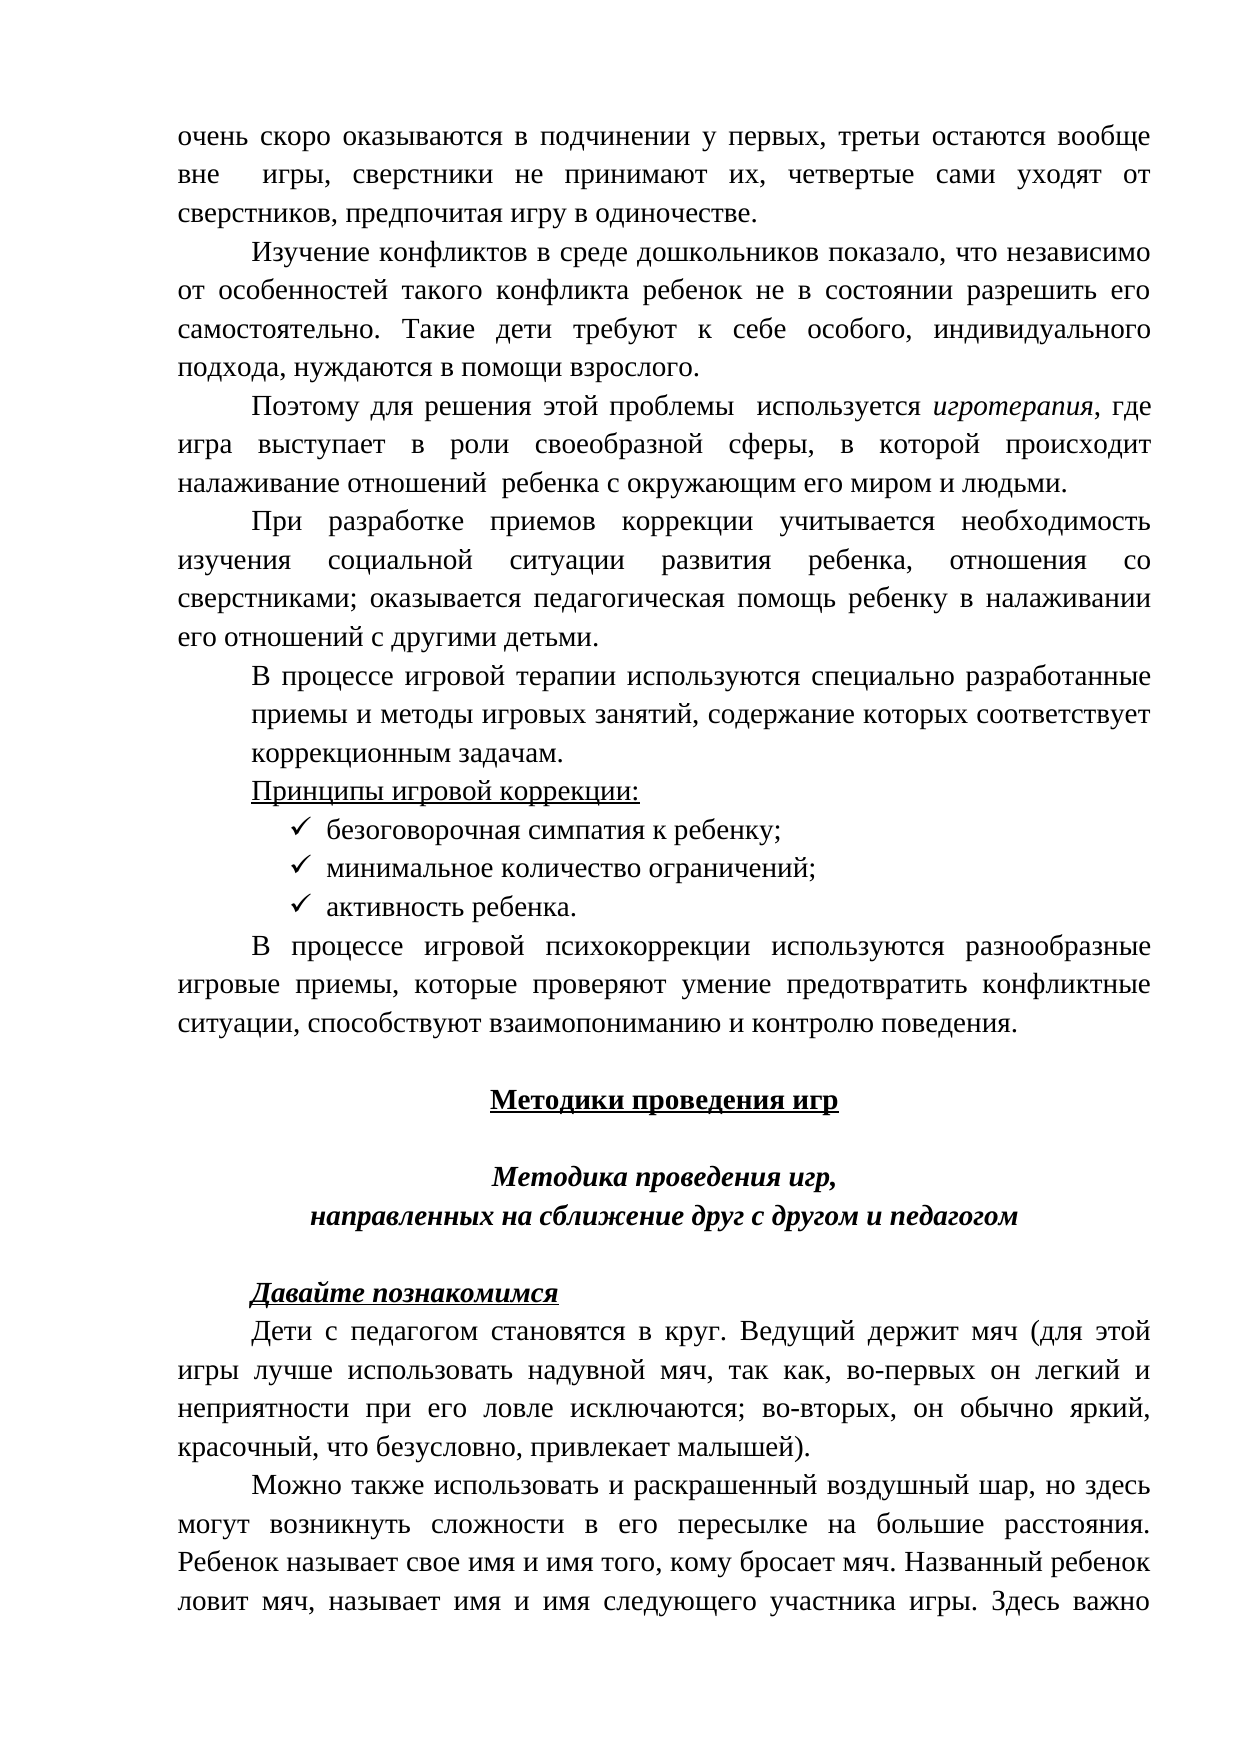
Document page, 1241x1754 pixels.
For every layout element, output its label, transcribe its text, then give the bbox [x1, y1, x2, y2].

text направленных на сближение друг с другом и педагогом [177, 1198, 1152, 1231]
list безоговорочная симпатия к ребенку; [288, 812, 1152, 846]
text Изучение конфликтов в среде дошкольников показало, что независимо от особенностей такого конфликта ребенок не в состоянии разрешить его самостоятельно. Такие дети требуют к себе особого, индивидуального подхода, нуждаются в помощи взрослого. [177, 234, 1152, 383]
text Поэтому для решения этой проблемы используется игротерапия, где игра выступает в роли своеобразной сферы, в которой происходит налаживание отношений ребенка с окружающим его миром и людьми. [177, 388, 1152, 498]
text Принципы игровой коррекции: [177, 773, 1152, 807]
list минимальное количество ограничений; [288, 851, 1152, 884]
text Давайте познакомимся [177, 1275, 1152, 1308]
text Дети с педагогом становятся в круг. Ведущий держит мяч (для этой игры лучше использовать надувной мяч, так как, во-первых он легкий и неприятности при его ловле исключаются; во-вторых, он обычно яркий, красочный, что безусловно, привлекает малышей). [177, 1313, 1152, 1462]
text При разработке приемов коррекции учитывается необходимость изучения социальной ситуации развития ребенка, отношения со сверстниками; оказывается педагогическая помощь ребенку в налаживании его отношений с другими детьми. [177, 503, 1152, 653]
text Методики проведения игр [177, 1082, 1152, 1116]
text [177, 118, 1152, 229]
text В процессе игровой психокоррекции используются разнообразные игровые приемы, которые проверяют умение предотвратить конфликтные ситуации, способствуют взаимопониманию и контролю поведения. [177, 928, 1152, 1038]
text В процессе игровой терапии используются специально разработанные приемы и методы игровых занятий, содержание которых соответствует коррекционным задачам. [251, 658, 1152, 768]
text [177, 1467, 1152, 1617]
list активность ребенка. [288, 889, 1152, 923]
text Методика проведения игр, [177, 1159, 1152, 1193]
